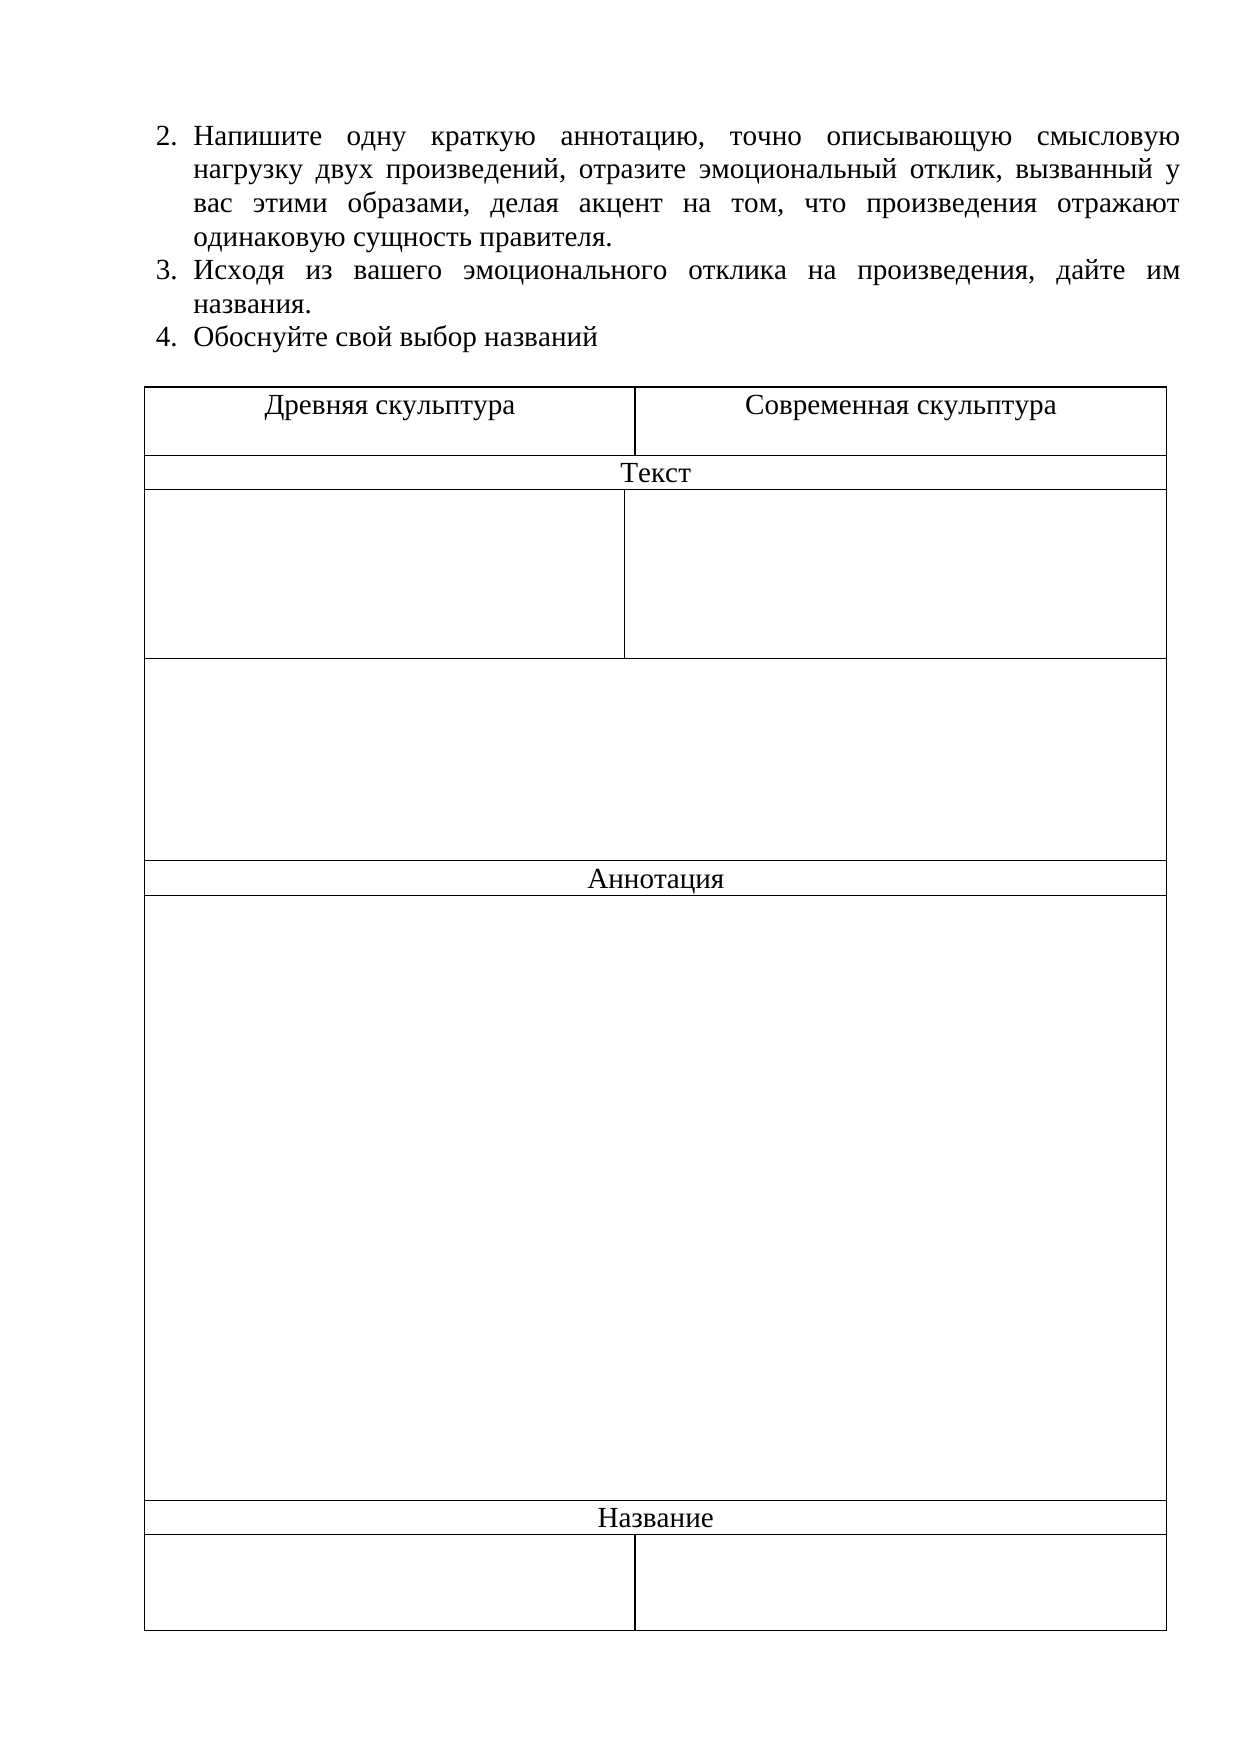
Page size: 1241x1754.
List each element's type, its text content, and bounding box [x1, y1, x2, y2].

table_cell [145, 490, 624, 658]
list Обоснуйте свой выбор названий [156, 319, 1181, 353]
table_cell Текст [145, 456, 1166, 489]
table_cell Аннотация [145, 861, 1166, 895]
table_cell [145, 896, 1166, 1499]
list Исходя из вашего эмоционального отклика на произведения, дайте им названия. [156, 252, 1181, 319]
table_cell [145, 1535, 634, 1630]
table_cell [145, 659, 1166, 860]
table_cell [636, 1535, 1166, 1630]
table_cell [625, 490, 1166, 658]
table_header Современная скульптура [636, 388, 1166, 454]
list Напишите одну краткую аннотацию, точно описывающую смысловую нагрузку двух произведений, отразите эмоциональный отклик, вызванный у вас этими образами, делая акцент на том, что произведения отражают одинаковую сущность правителя. [156, 118, 1181, 252]
table_header Древняя скульптура [145, 388, 634, 454]
table_cell Название [145, 1501, 1166, 1534]
